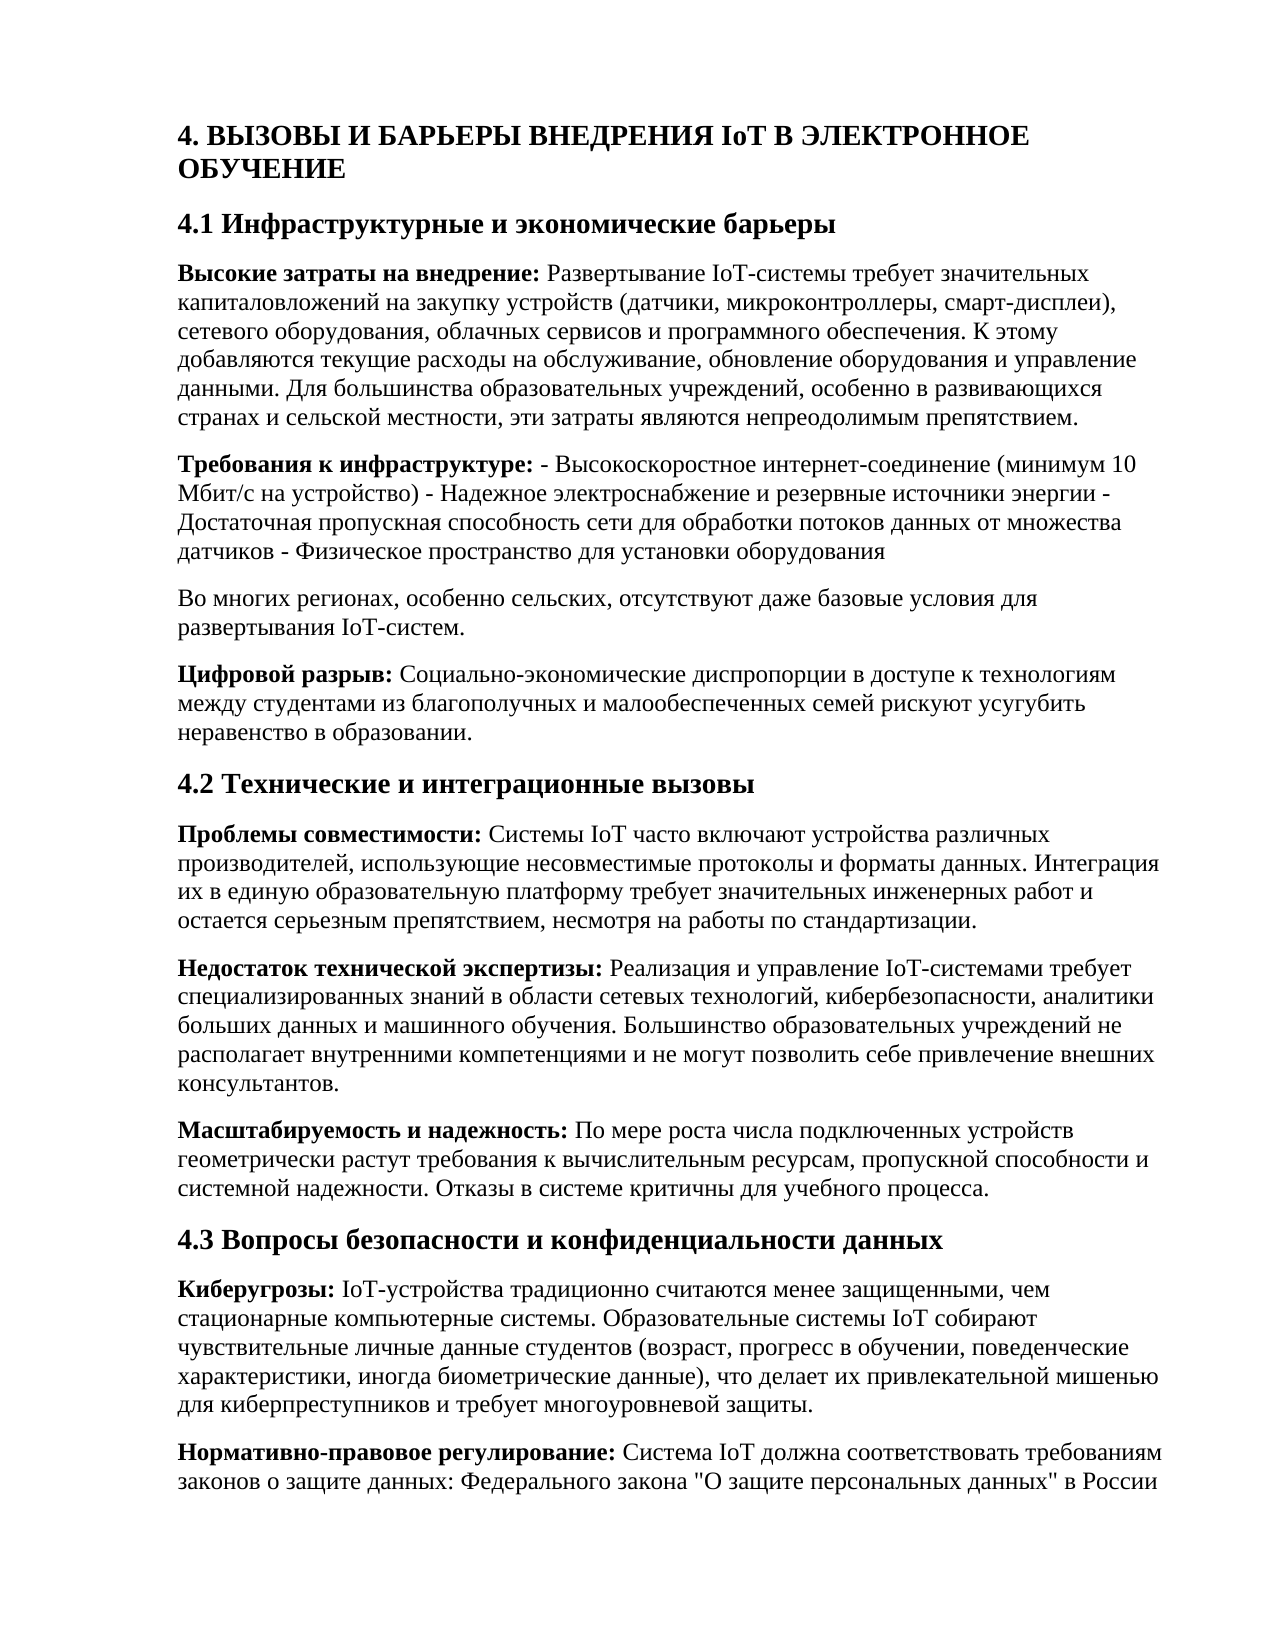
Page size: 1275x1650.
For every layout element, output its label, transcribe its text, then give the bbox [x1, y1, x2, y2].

text Высокие затраты на внедрение: Развертывание IoT-системы требует значительных капиталовложений на закупку устройств (датчики, микроконтроллеры, смарт-дисплеи), сетевого оборудования, облачных сервисов и программного обеспечения. К этому добавляются текущие расходы на обслуживание, обновление оборудования и управление данными. Для большинства образовательных учреждений, особенно в развивающихся странах и сельской местности, эти затраты являются непреодолимым препятствием. [177, 258, 1186, 431]
subtitle 4. ВЫЗОВЫ И БАРЬЕРЫ ВНЕДРЕНИЯ IoT В ЭЛЕКТРОННОЕ ОБУЧЕНИЕ [177, 118, 1186, 185]
text Требования к инфраструктуре: - Высокоскоростное интернет-соединение (минимум 10 Мбит/с на устройство) - Надежное электроснабжение и резервные источники энергии - Достаточная пропускная способность сети для обработки потоков данных от множества датчиков - Физическое пространство для установки оборудования [177, 449, 1186, 564]
text Во многих регионах, особенно сельских, отсутствуют даже базовые условия для развертывания IoT-систем. [177, 583, 1186, 641]
subtitle 4.3 Вопросы безопасности и конфиденциальности данных [177, 1222, 1186, 1256]
text Цифровой разрыв: Социально-экономические диспропорции в доступе к технологиям между студентами из благополучных и малообеспеченных семей рискуют усугубить неравенство в образовании. [177, 659, 1186, 746]
text Масштабируемость и надежность: По мере роста числа подключенных устройств геометрически растут требования к вычислительным ресурсам, пропускной способности и системной надежности. Отказы в системе критичны для учебного процесса. [177, 1115, 1186, 1201]
text Недостаток технической экспертизы: Реализация и управление IoT-системами требует специализированных знаний в области сетевых технологий, кибербезопасности, аналитики больших данных и машинного обучения. Большинство образовательных учреждений не располагает внутренними компетенциями и не могут позволить себе привлечение внешних консультантов. [177, 953, 1186, 1096]
text Нормативно-правовое регулирование: Система IoT должна соответствовать требованиям законов о защите данных: Федерального закона "О защите персональных данных" в России [177, 1437, 1186, 1494]
subtitle 4.1 Инфраструктурные и экономические барьеры [177, 206, 1186, 239]
text Киберугрозы: IoT-устройства традиционно считаются менее защищенными, чем стационарные компьютерные системы. Образовательные системы IoT собирают чувствительные личные данные студентов (возраст, прогресс в обучении, поведенческие характеристики, иногда биометрические данные), что делает их привлекательной мишенью для киберпреступников и требует многоуровневой защиты. [177, 1274, 1186, 1418]
text Проблемы совместимости: Системы IoT часто включают устройства различных производителей, использующие несовместимые протоколы и форматы данных. Интеграция их в единую образовательную платформу требует значительных инженерных работ и остается серьезным препятствием, несмотря на работы по стандартизации. [177, 819, 1186, 934]
subtitle 4.2 Технические и интеграционные вызовы [177, 767, 1186, 800]
